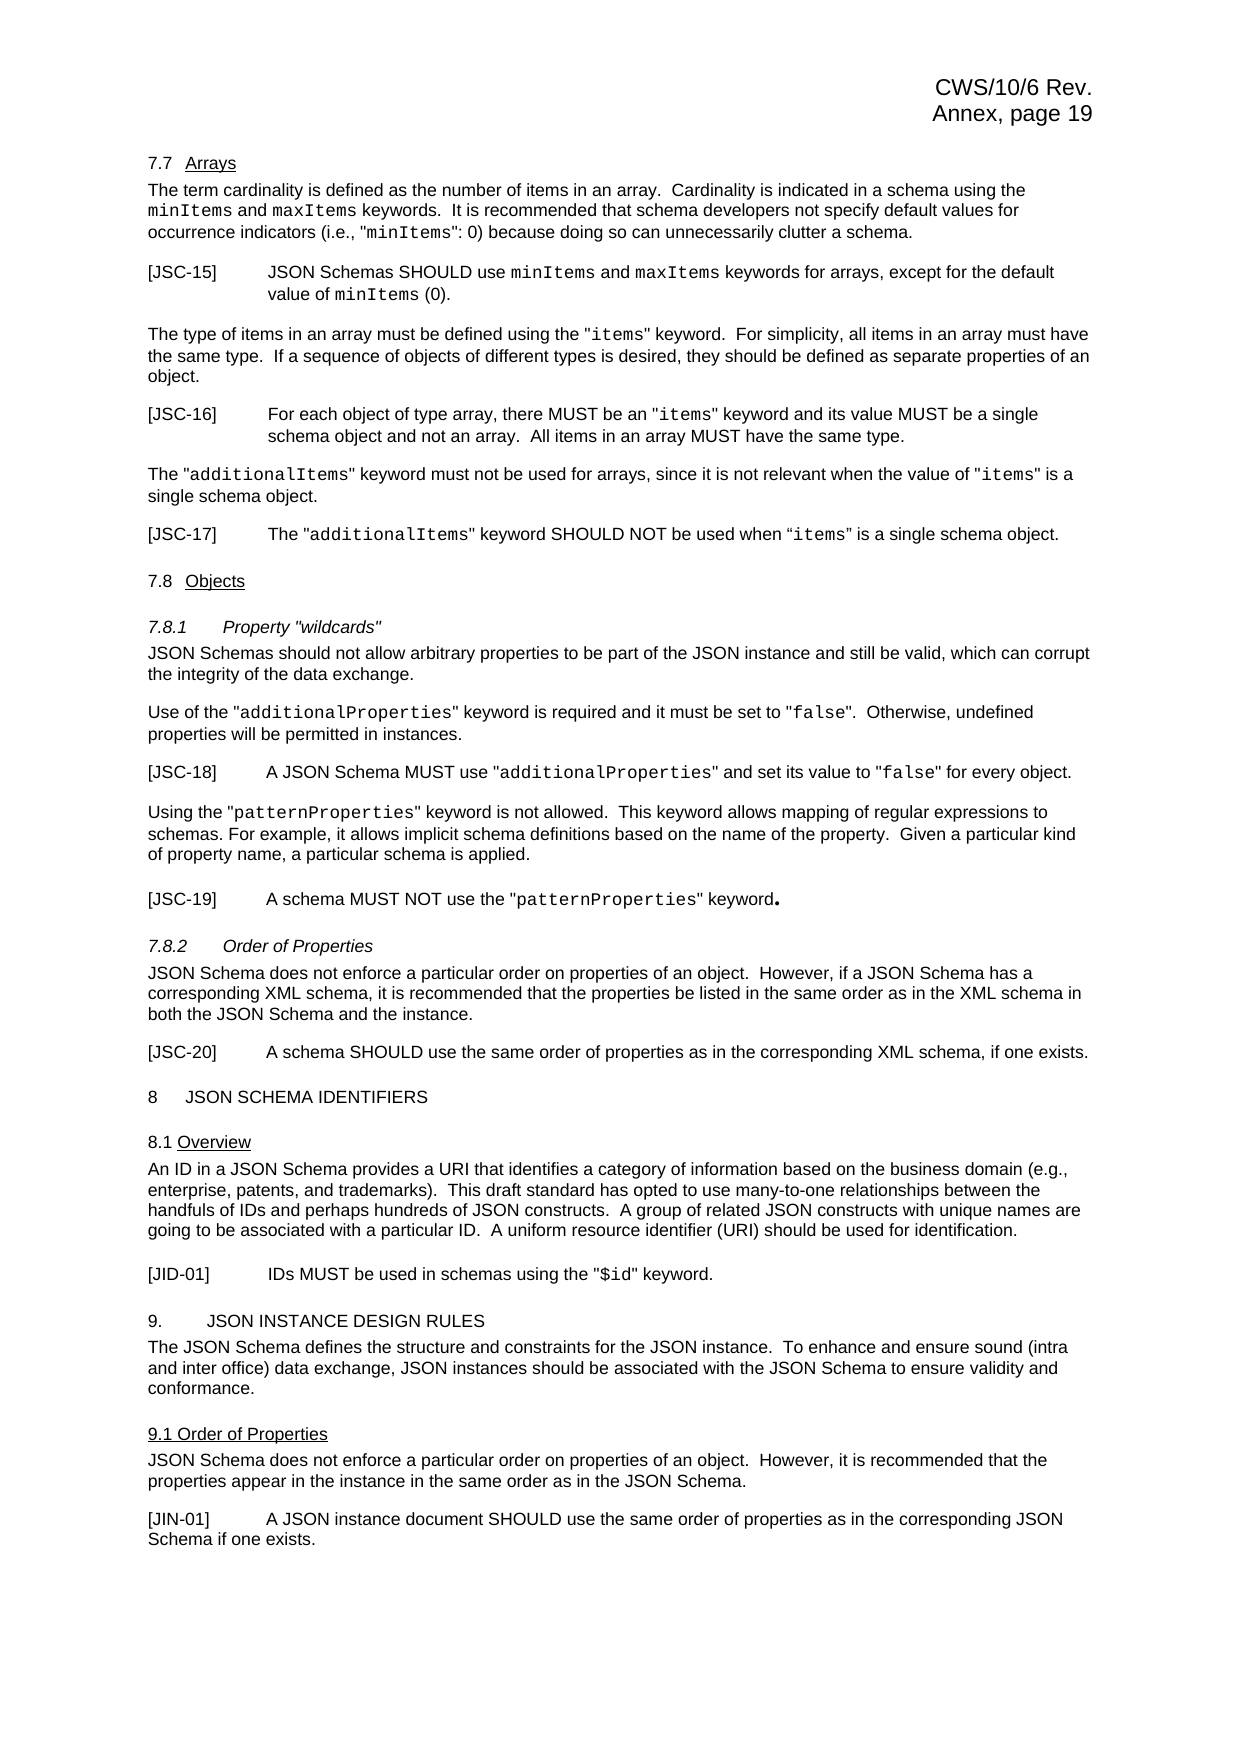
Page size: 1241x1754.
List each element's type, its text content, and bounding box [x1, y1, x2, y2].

subtitle Order of Properties [148, 936, 1093, 956]
text [JSC-16] For each object of type array, there MUST be an "items" keyword and its value MUST be a single schema object and not an array. All items in an array MUST have the same type. [148, 404, 1093, 446]
text [JSC-19] A schema MUST NOT use the "patternProperties" keyword. [148, 882, 1093, 911]
text [JSC-18] A JSON Schema MUST use "additionalProperties" and set its value to "false" for every object. [148, 762, 1093, 784]
text Using the "patternProperties" keyword is not allowed. This keyword allows mapping of regular expressions to schemas. For example, it allows implicit schema definitions based on the name of the property. Given a particular kind of property name, a particular schema is applied. [148, 801, 1093, 864]
text JSON Schema does not enforce a particular order on properties of an object. However, it is recommended that the properties appear in the instance in the same order as in the JSON Schema. [148, 1450, 1093, 1491]
subtitle 9. JSON INSTANCE DESIGN RULES [148, 1310, 1093, 1331]
subtitle Property "wildcards" [148, 616, 1093, 637]
subtitle 8.1 Overview [148, 1132, 1093, 1153]
text [JID-01] IDs MUST be used in schemas using the "$id" keyword. [148, 1263, 1093, 1285]
subtitle JSON SCHEMA IDENTIFIERS [148, 1087, 1093, 1107]
subtitle 9.1 Order of Properties [148, 1423, 1093, 1444]
subtitle Objects [148, 571, 1093, 591]
text JSON Schemas should not allow arbitrary properties to be part of the JSON instance and still be valid, which can corrupt the integrity of the data exchange. [148, 643, 1093, 684]
text [JSC-17] The "additionalItems" keyword SHOULD NOT be used when “items” is a single schema object. [148, 524, 1093, 546]
text JSON Schema does not enforce a particular order on properties of an object. However, if a JSON Schema has a corresponding XML schema, it is recommended that the properties be listed in the same order as in the XML schema in both the JSON Schema and the instance. [148, 962, 1093, 1024]
subtitle Arrays [148, 153, 1093, 173]
text The JSON Schema defines the structure and constraints for the JSON instance. To enhance and ensure sound (intra and inter office) data exchange, JSON instances should be associated with the JSON Schema to ensure validity and conformance. [148, 1337, 1093, 1398]
text The type of items in an array must be defined using the "items" keyword. For simplicity, all items in an array must have the same type. If a sequence of objects of different types is desired, they should be defined as separate properties of an object. [148, 323, 1093, 386]
text The term cardinality is defined as the number of items in an array. Cardinality is indicated in a schema using the minItems and maxItems keywords. It is recommended that schema developers not specify default values for occurrence indicators (i.e., "minItems": 0) because doing so can unnecessarily clutter a schema. [148, 179, 1093, 244]
text The "additionalItems" keyword must not be used for arrays, since it is not relevant when the value of "items" is a single schema object. [148, 464, 1093, 506]
text [JIN-01] A JSON instance document SHOULD use the same order of properties as in the corresponding JSON Schema if one exists. [148, 1508, 1093, 1549]
text Use of the "additionalProperties" keyword is required and it must be set to "false". Otherwise, undefined properties will be permitted in instances. [148, 702, 1093, 744]
text [JSC-20] A schema SHOULD use the same order of properties as in the corresponding XML schema, if one exists. [148, 1041, 1093, 1062]
text An ID in a JSON Schema provides a URI that identifies a category of information based on the business domain (e.g., enterprise, patents, and trademarks). This draft standard has opted to use many-to-one relationships between the handfuls of IDs and perhaps hundreds of JSON constructs. A group of related JSON constructs with unique names are going to be associated with a particular ID. A uniform resource identifier (URI) should be used for identification. [148, 1159, 1093, 1241]
text [JSC-15] JSON Schemas SHOULD use minItems and maxItems keywords for arrays, except for the default value of minItems (0). [148, 262, 1093, 306]
